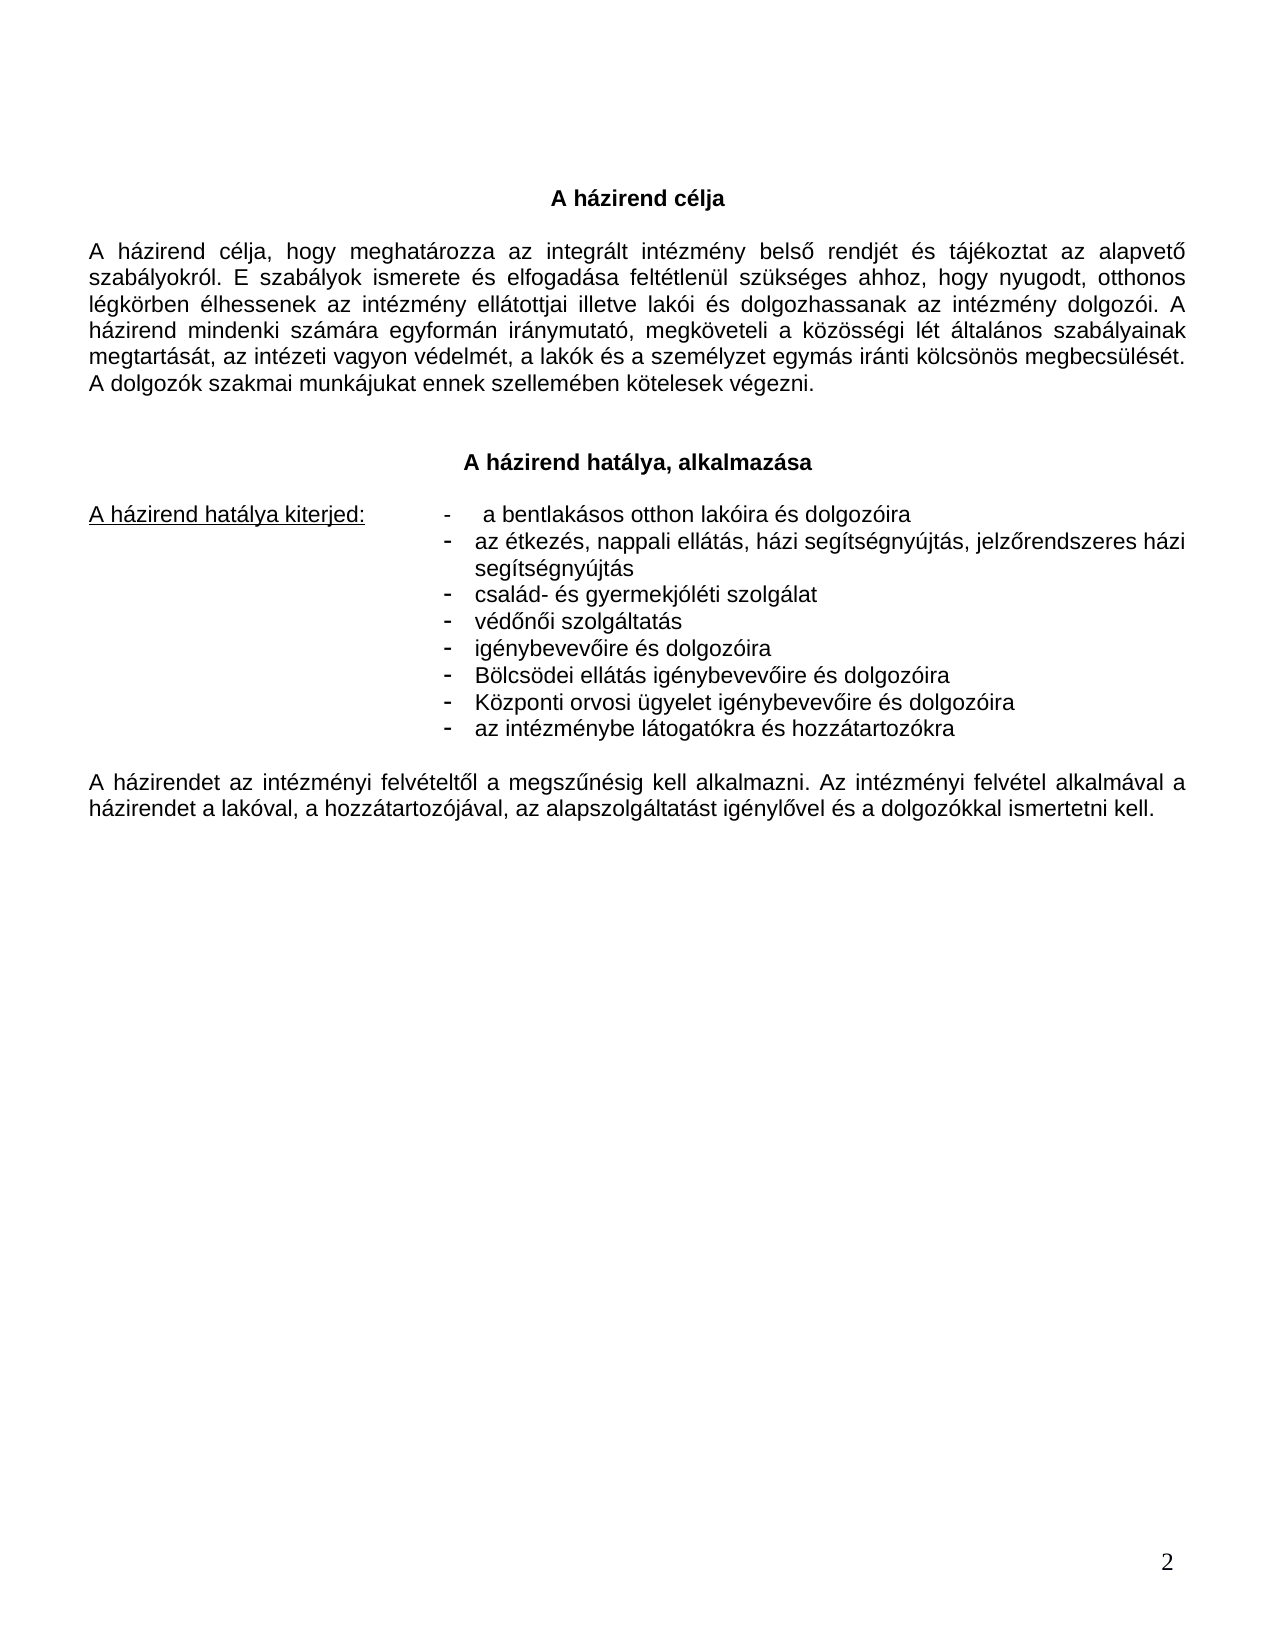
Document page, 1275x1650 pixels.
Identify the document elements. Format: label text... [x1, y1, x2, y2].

list az étkezés, nappali ellátás, házi segítségnyújtás, jelzőrendszeres házi segítségnyújtás [443, 528, 1186, 581]
list az intézménybe látogatókra és hozzátartozókra [443, 715, 1186, 742]
list védőnői szolgáltatás [443, 608, 1186, 635]
text A házirendet az intézményi felvételtől a megszűnésig kell alkalmazni. Az intézményi felvétel alkalmával a házirendet a lakóval, a hozzátartozójával, az alapszolgáltatást igénylővel és a dolgozókkal ismertetni kell. [89, 769, 1186, 821]
text A házirend hatálya kiterjed: - a bentlakásos otthon lakóira és dolgozóira [89, 501, 1186, 528]
text A házirend célja, hogy meghatározza az integrált intézmény belső rendjét és tájékoztat az alapvető szabályokról. E szabályok ismerete és elfogadása feltétlenül szükséges ahhoz, hogy nyugodt, otthonos légkörben élhessenek az intézmény ellátottjai illetve lakói és dolgozhassanak az intézmény dolgozói. A házirend mindenki számára egyformán iránymutató, megköveteli a közösségi lét általános szabályainak megtartását, az intézeti vagyon védelmét, a lakók és a személyzet egymás iránti kölcsönös megbecsülését. A dolgozók szakmai munkájukat ennek szellemében kötelesek végezni. [89, 238, 1186, 396]
text A házirend célja [89, 185, 1186, 212]
list igénybevevőire és dolgozóira [443, 635, 1186, 662]
list Központi orvosi ügyelet igénybevevőire és dolgozóira [443, 688, 1186, 715]
text A házirend hatálya, alkalmazása [89, 449, 1186, 475]
list Bölcsödei ellátás igénybevevőire és dolgozóira [443, 662, 1186, 688]
list család- és gyermekjóléti szolgálat [443, 581, 1186, 608]
